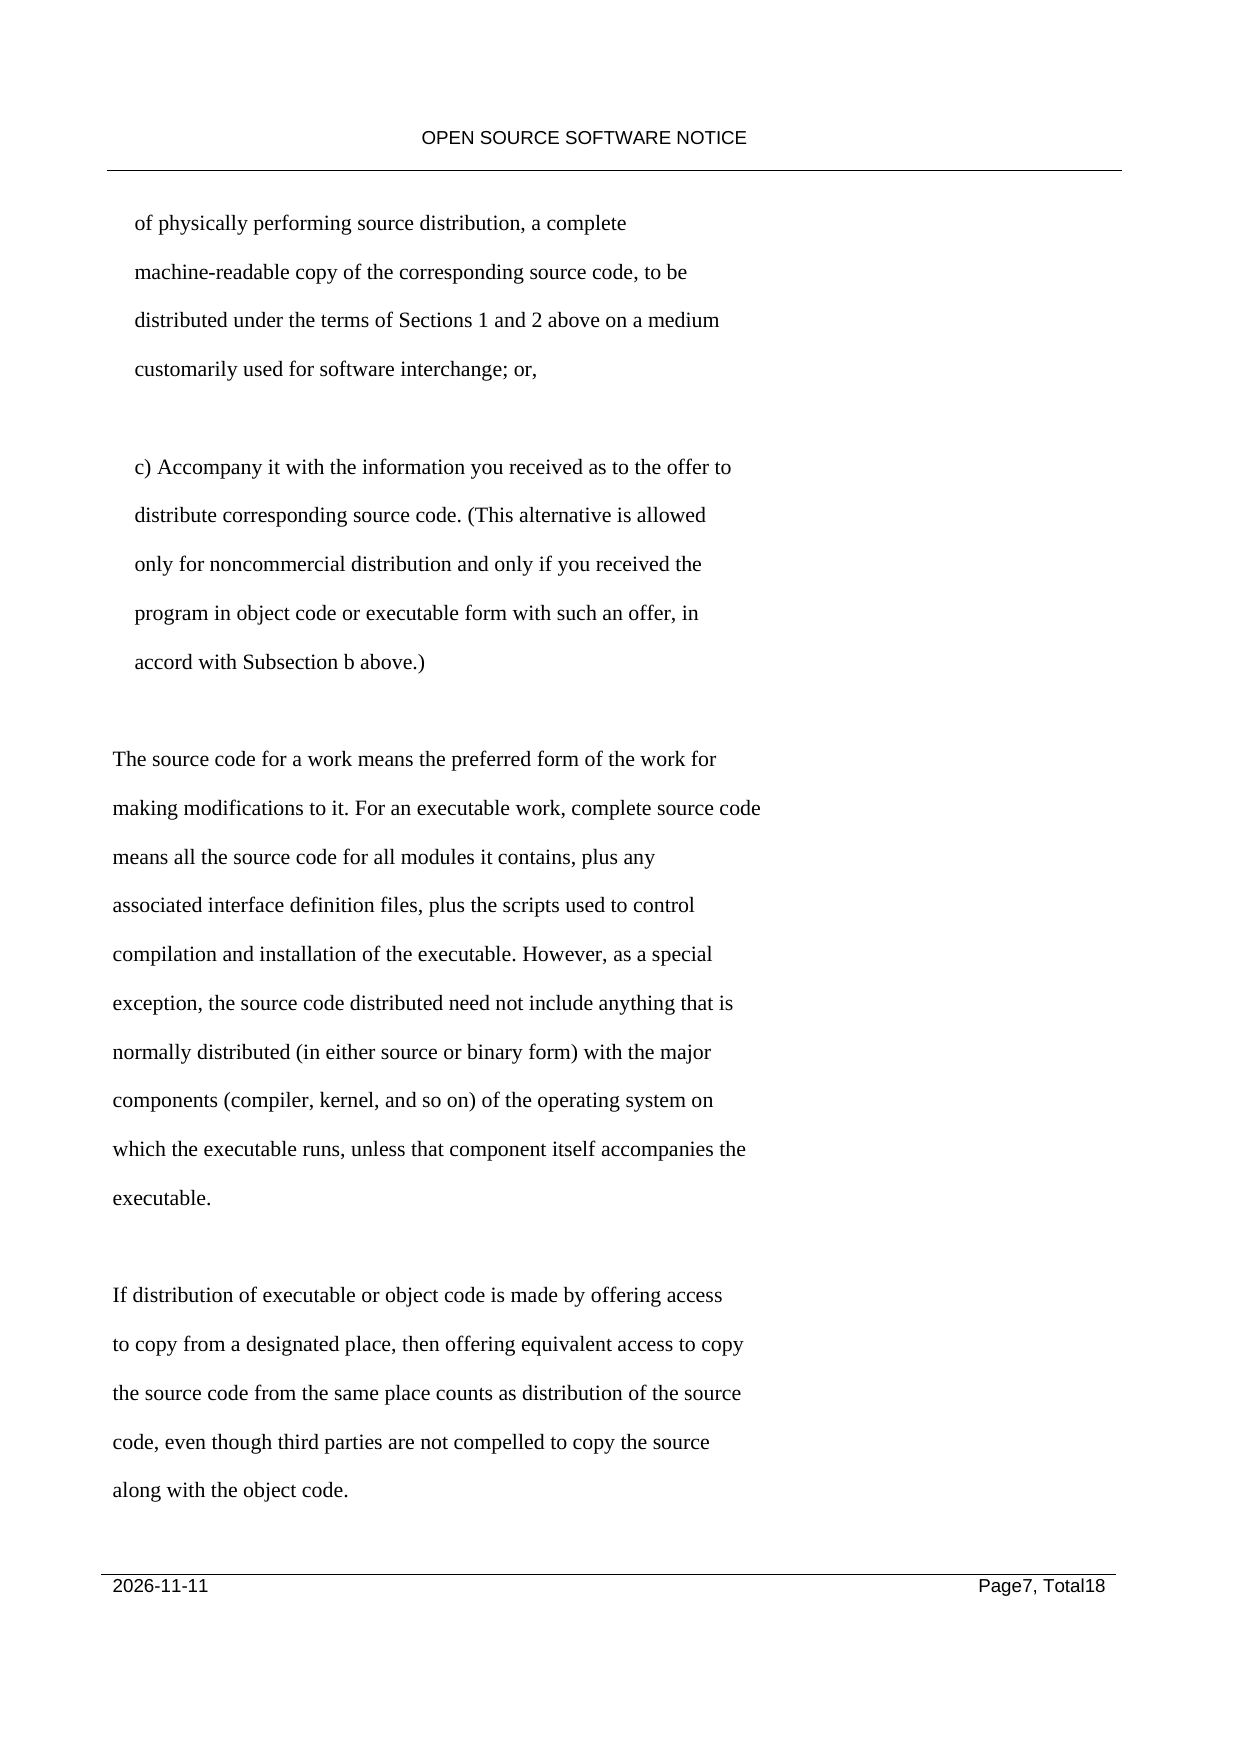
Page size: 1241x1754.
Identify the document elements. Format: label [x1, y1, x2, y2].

text [112, 206, 1128, 1506]
